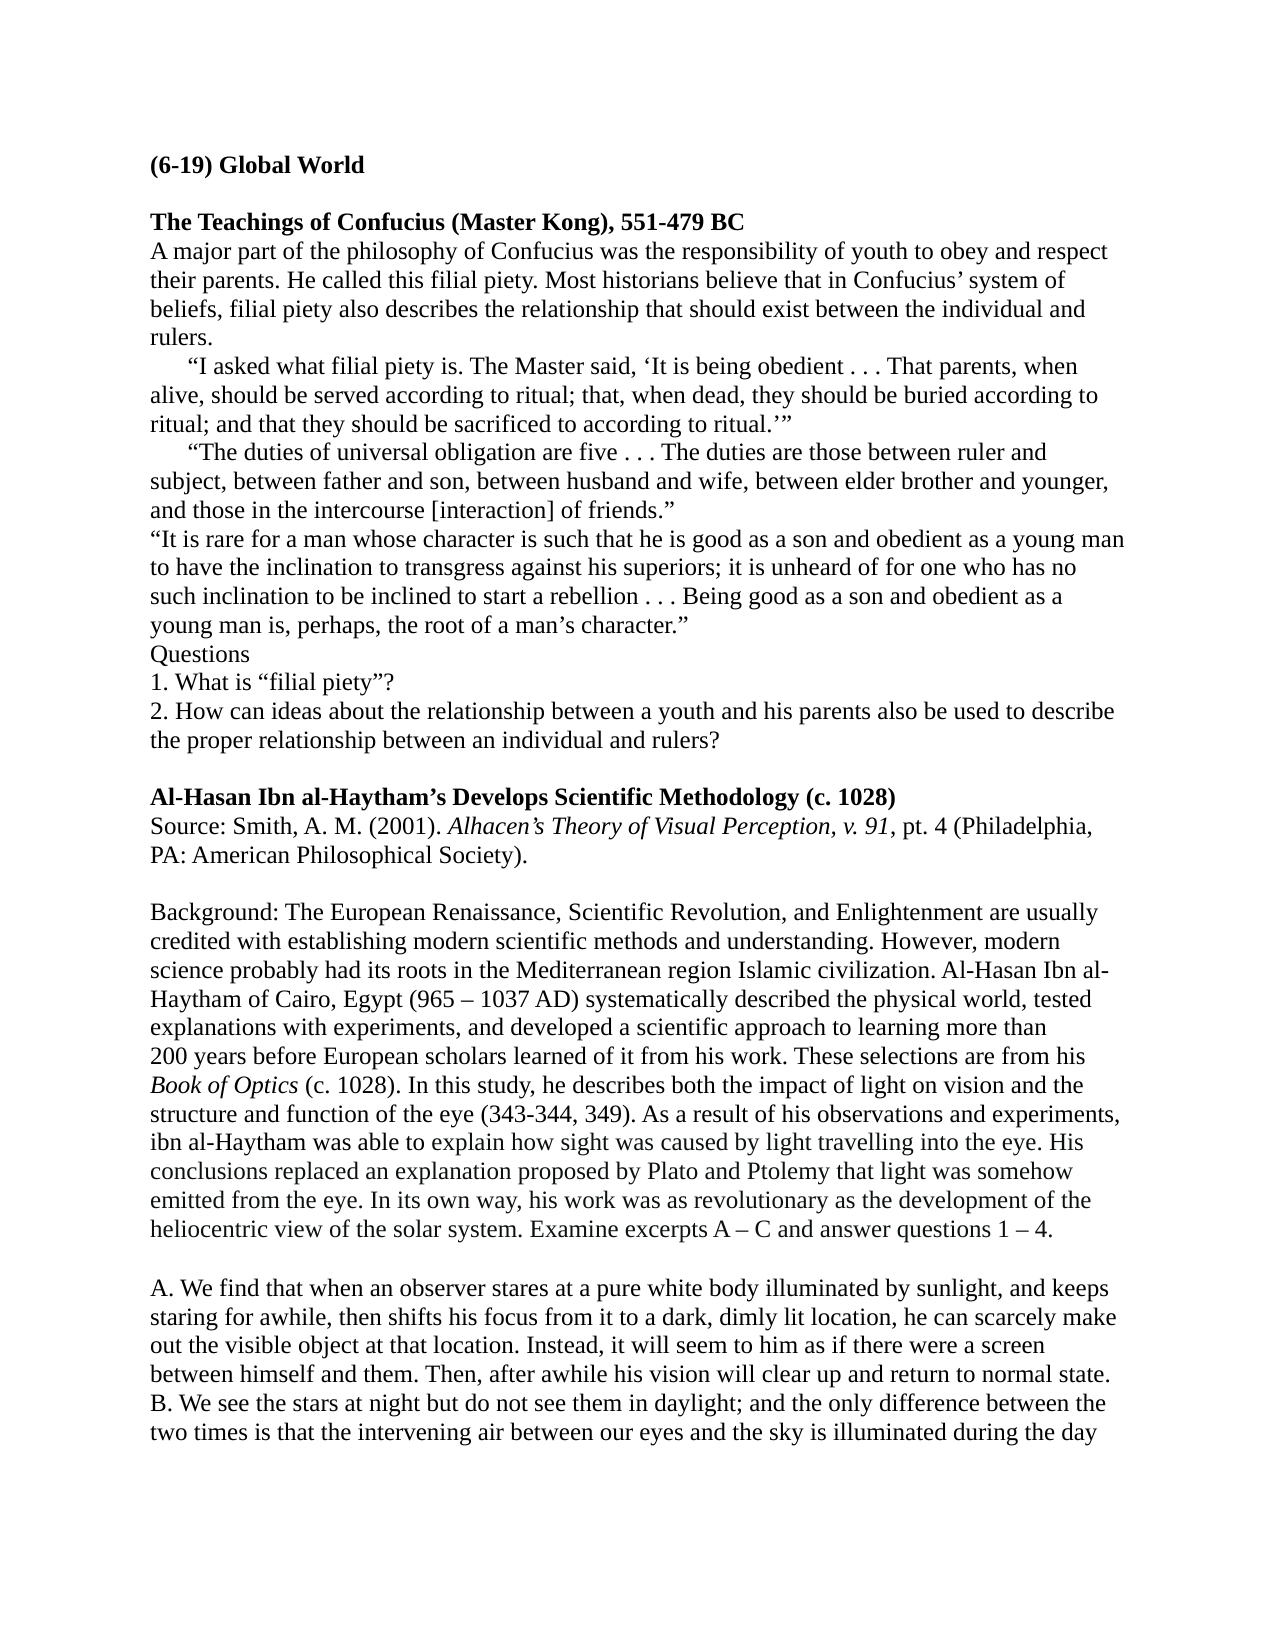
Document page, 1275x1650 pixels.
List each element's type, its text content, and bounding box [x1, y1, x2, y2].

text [150, 1388, 1125, 1446]
text Source: Smith, A. M. (2001). Alhacen’s Theory of Visual Perception, v. 91, pt. 4 (Philadelphia, PA: American Philosophical Society). [150, 811, 1125, 869]
text (6-19) Global World [150, 150, 1125, 179]
text “It is rare for a man whose character is such that he is good as a son and obedient as a young man to have the inclination to transgress against his superiors; it is unheard of for one who has no such inclination to be inclined to start a rebellion . . . Being good as a son and obedient as a young man is, perhaps, the root of a man’s character.” [150, 524, 1129, 639]
text A. We find that when an observer stares at a pure white body illuminated by sunlight, and keeps staring for awhile, then shifts his focus from it to a dark, dimly lit location, he can scarcely make out the visible object at that location. Instead, it will seem to him as if there were a screen between himself and them. Then, after awhile his vision will clear up and return to normal state. [150, 1273, 1125, 1388]
text The Teachings of Confucius (Master Kong), 551-479 BC [150, 207, 1125, 236]
text 1. What is “filial piety”? [150, 667, 1129, 696]
text “I asked what filial piety is. The Master said, ‘It is being obedient . . . That parents, when alive, should be served according to ritual; that, when dead, they should be buried according to ritual; and that they should be sacrificed to according to ritual.’” [150, 351, 1125, 437]
text A major part of the philosophy of Confucius was the responsibility of youth to obey and respect their parents. He called this filial piety. Most historians believe that in Confucius’ system of beliefs, filial piety also describes the relationship that should exist between the individual and rulers. [150, 236, 1125, 351]
text 2. How can ideas about the relationship between a youth and his parents also be used to describe the proper relationship between an individual and rulers? [150, 696, 1125, 754]
text “The duties of universal obligation are five . . . The duties are those between ruler and subject, between father and son, between husband and wife, between elder brother and younger, and those in the intercourse [interaction] of friends.” [150, 437, 1125, 524]
text Background: The European Renaissance, Scientific Revolution, and Enlightenment are usually credited with establishing modern scientific methods and understanding. However, modern science probably had its roots in the Mediterranean region Islamic civilization. Al-Hasan Ibn al-Haytham of Cairo, Egypt (965 – 1037 AD) systematically described the physical world, tested explanations with experiments, and developed a scientific approach to learning more than 200 years before European scholars learned of it from his work. These selections are from his Book of Optics (c. 1028). In this study, he describes both the impact of light on vision and the structure and function of the eye (343-344, 349). As a result of his observations and experiments, ibn al-Haytham was able to explain how sight was caused by light travelling into the eye. His conclusions replaced an explanation proposed by Plato and Ptolemy that light was somehow emitted from the eye. In its own way, his work was as revolutionary as the development of the heliocentric view of the solar system. Examine excerpts A – C and answer questions 1 – 4. [150, 897, 1125, 1273]
text Al-Hasan Ibn al-Haytham’s Develops Scientific Methodology (c. 1028) [150, 782, 1125, 811]
text Questions [150, 639, 1129, 667]
